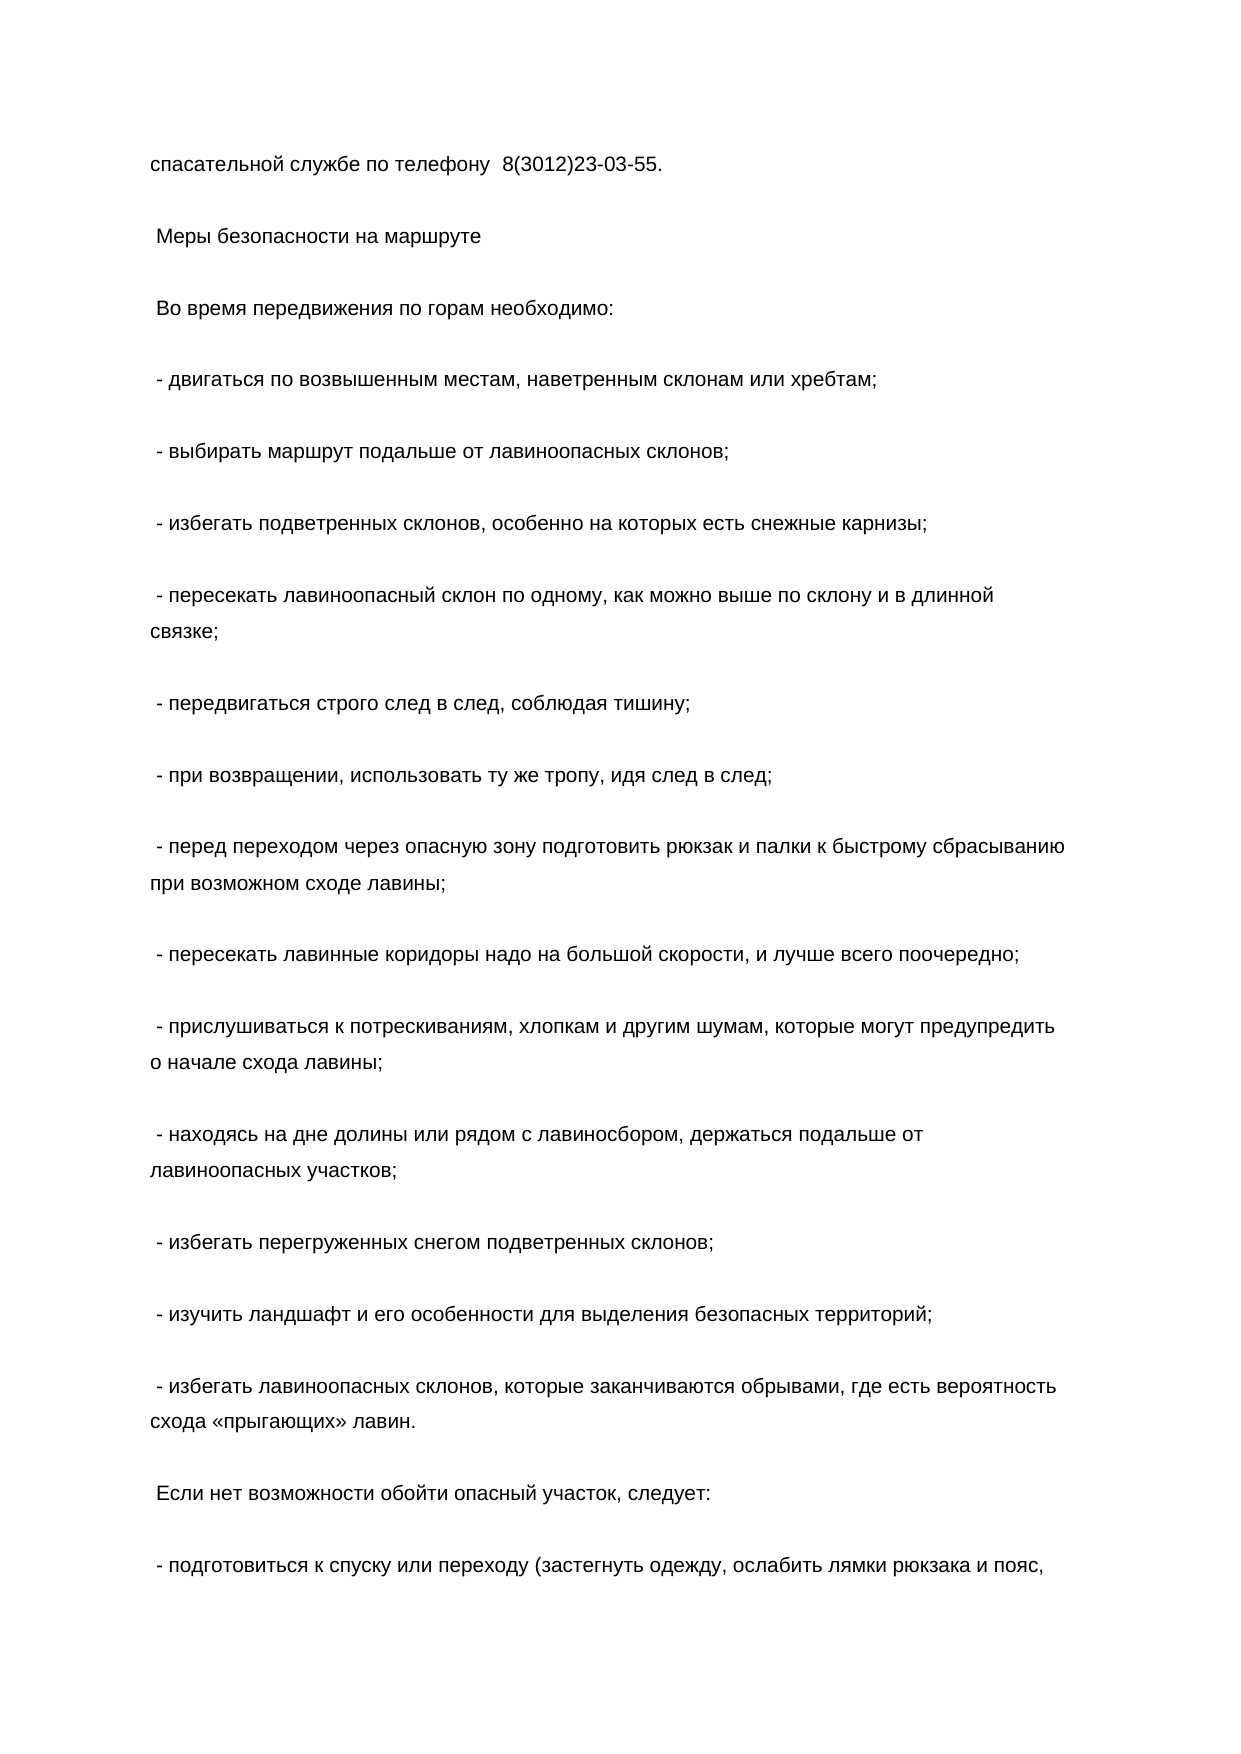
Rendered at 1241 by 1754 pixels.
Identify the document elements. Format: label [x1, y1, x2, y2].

table_cell [140, 150, 1078, 1577]
